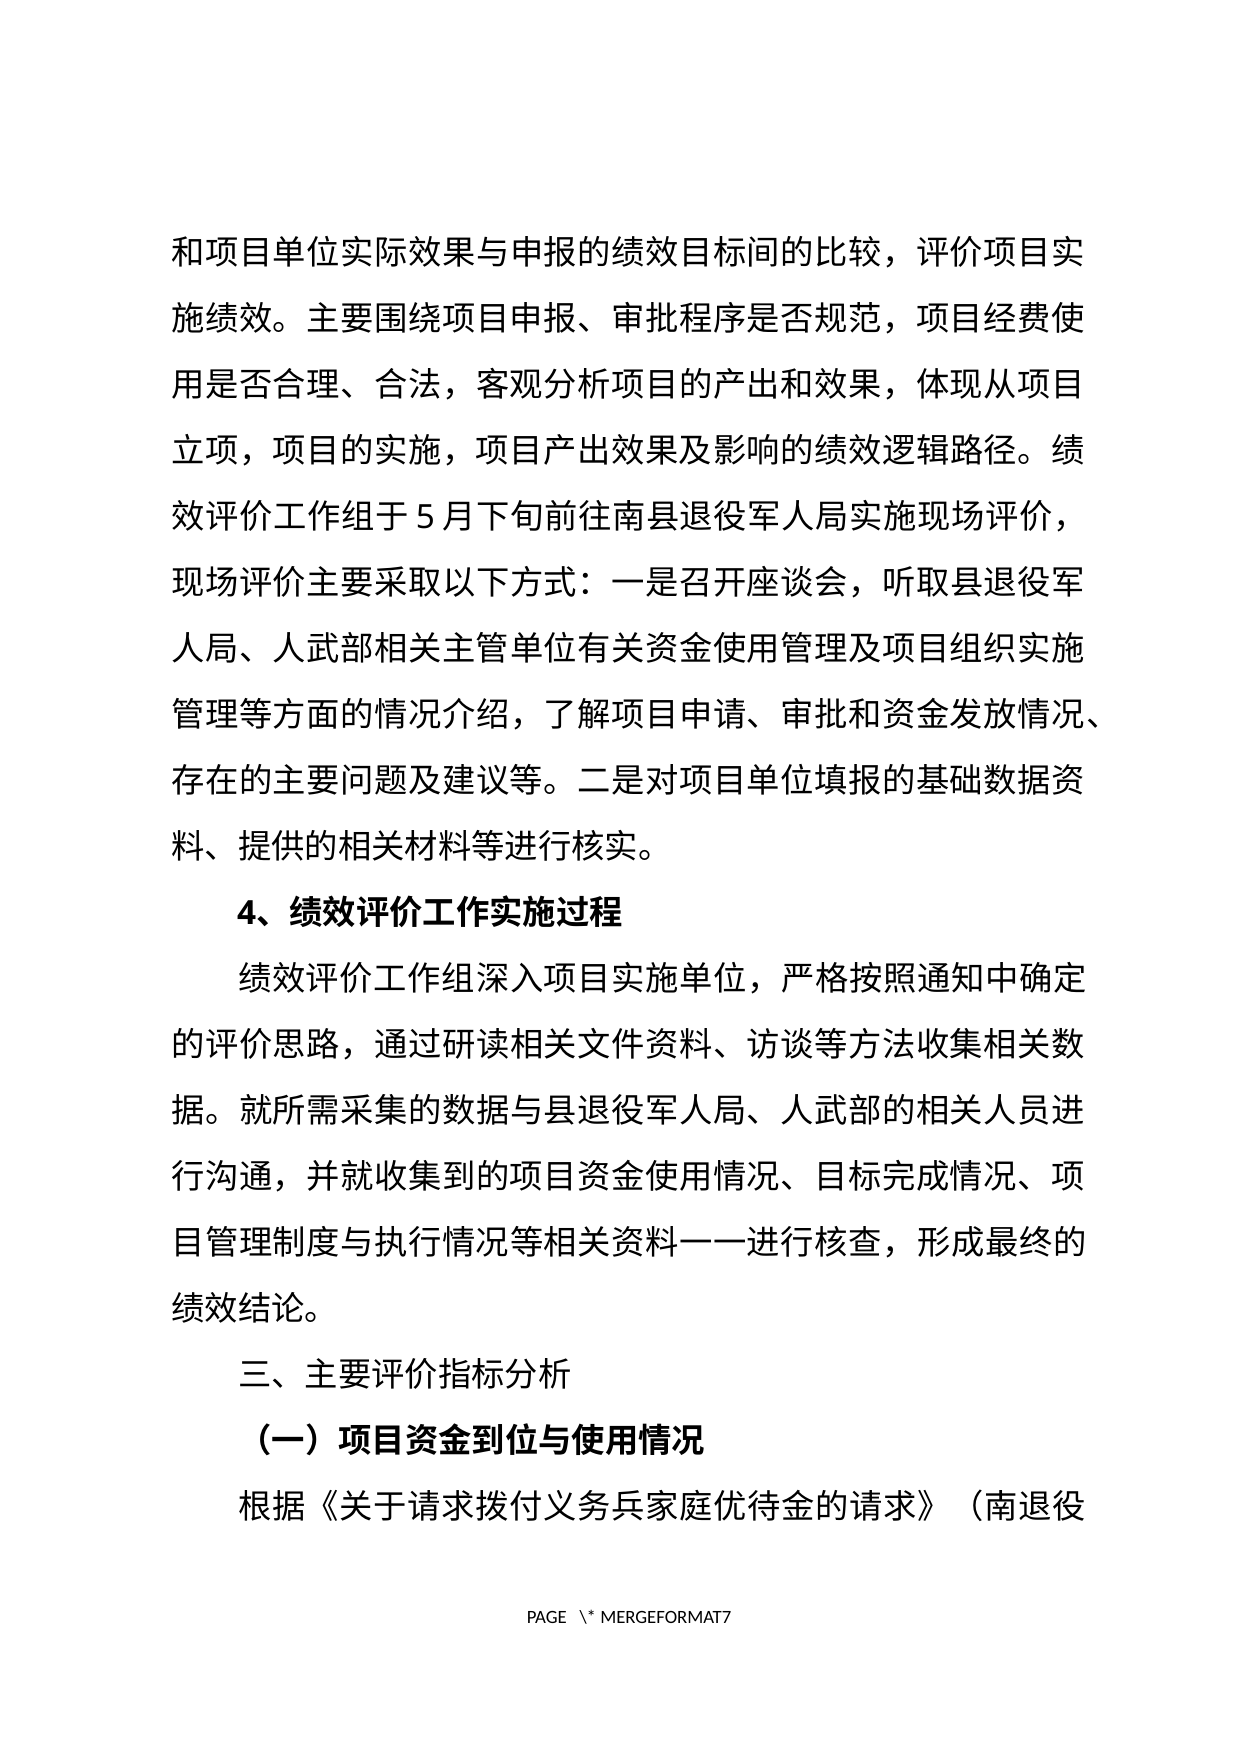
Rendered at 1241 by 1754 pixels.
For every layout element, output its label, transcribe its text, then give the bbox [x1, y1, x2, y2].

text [171, 217, 1087, 877]
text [171, 1471, 1087, 1537]
text 绩效评价工作组深入项目实施单位，严格按照通知中确定的评价思路，通过研读相关文件资料、访谈等方法收集相关数据。就所需采集的数据与县退役军人局、人武部的相关人员进行沟通，并就收集到的项目资金使用情况、目标完成情况、项目管理制度与执行情况等相关资料一一进行核查，形成最终的绩效结论。 [171, 943, 1087, 1339]
subtitle 三、主要评价指标分析 [171, 1339, 1087, 1405]
subtitle （一）项目资金到位与使用情况 [171, 1405, 1087, 1471]
list 绩效评价工作实施过程 [171, 877, 1087, 943]
